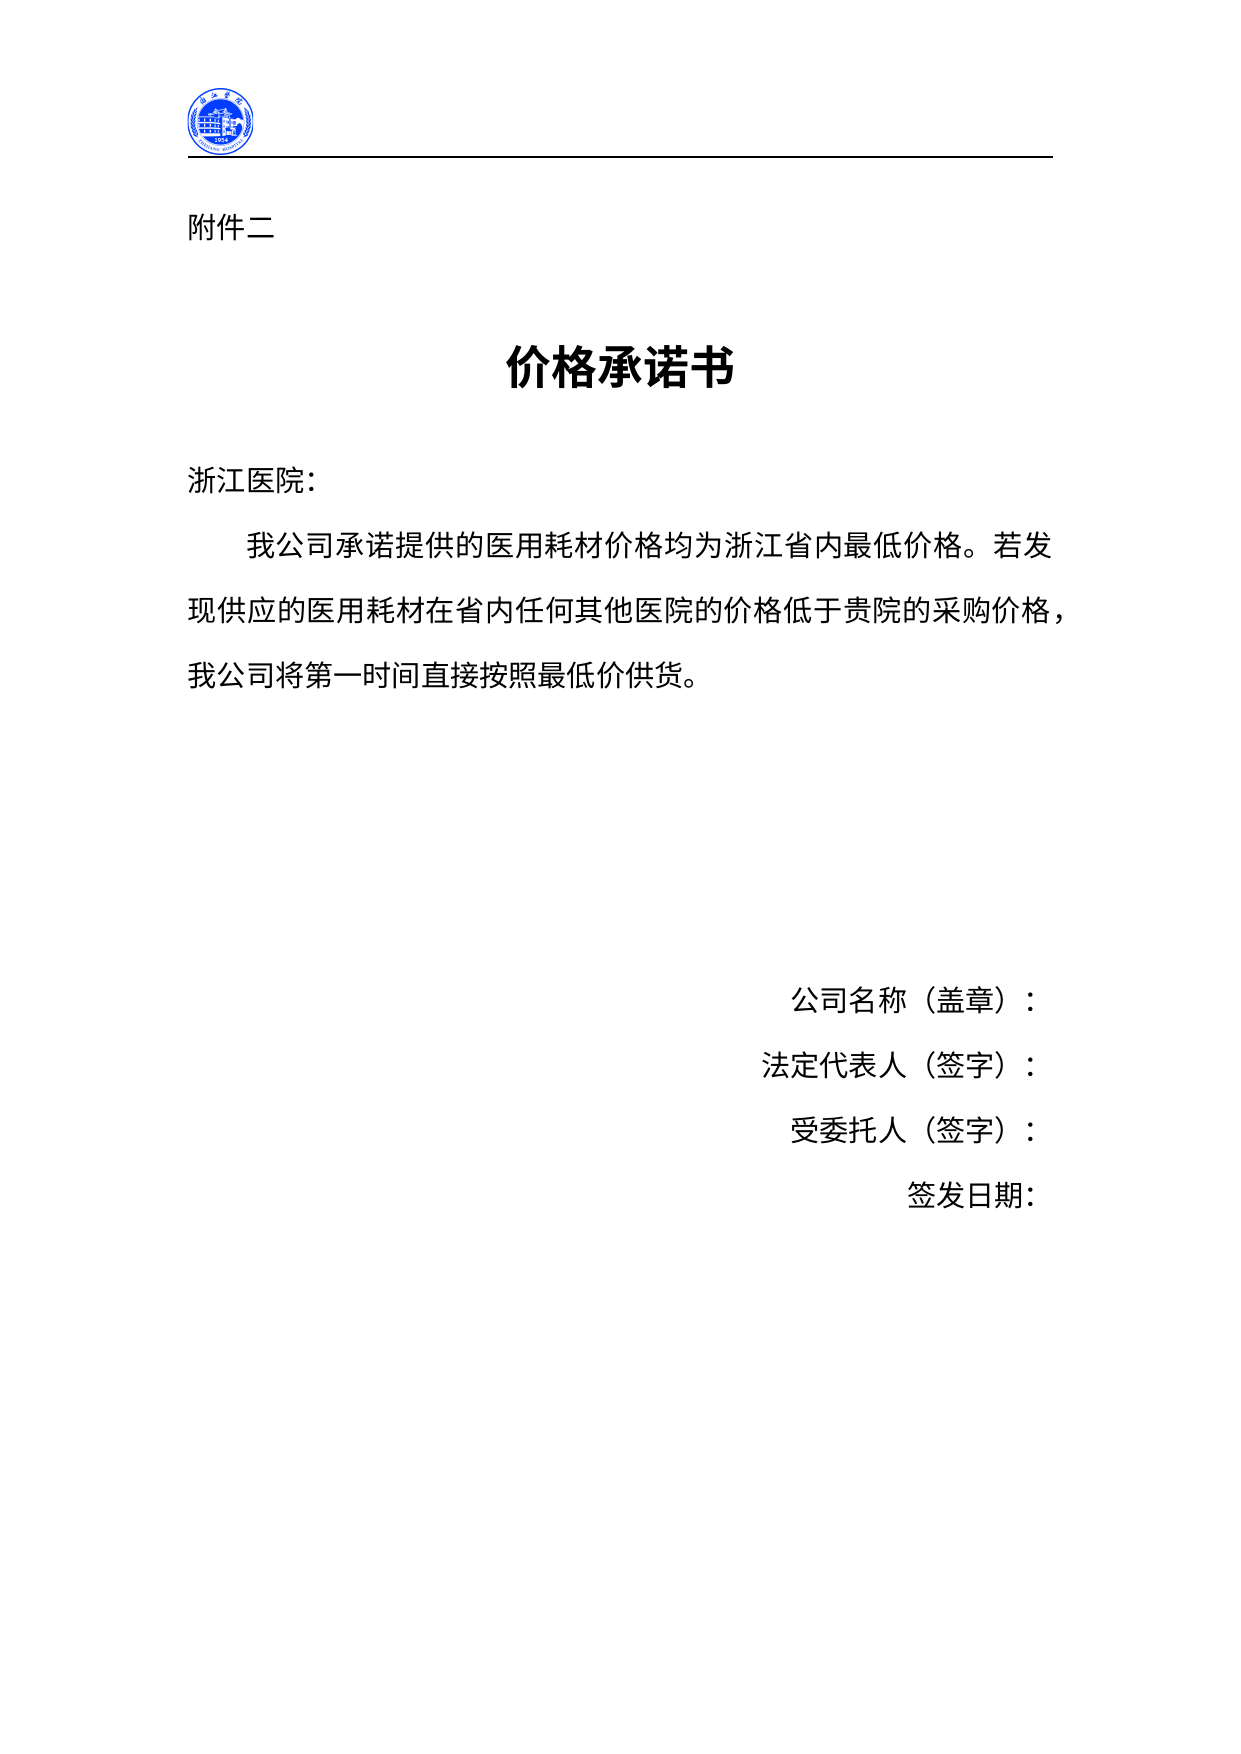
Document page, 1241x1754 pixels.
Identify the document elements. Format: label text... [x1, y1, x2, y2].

text 签发日期： [187, 1161, 1053, 1226]
text 价格承诺书 [187, 316, 1053, 413]
text 法定代表人（签字）： [187, 1031, 1053, 1096]
text 浙江医院： [187, 446, 1053, 511]
text 我公司承诺提供的医用耗材价格均为浙江省内最低价格。若发现供应的医用耗材在省内任何其他医院的价格低于贵院的采购价格，我公司将第一时间直接按照最低价供货。 [187, 511, 1053, 706]
subtitle 附件二 [187, 193, 1053, 258]
text 受委托人（签字）： [187, 1096, 1053, 1161]
picture [187, 88, 254, 155]
text 公司名称（盖章）： [187, 966, 1053, 1031]
